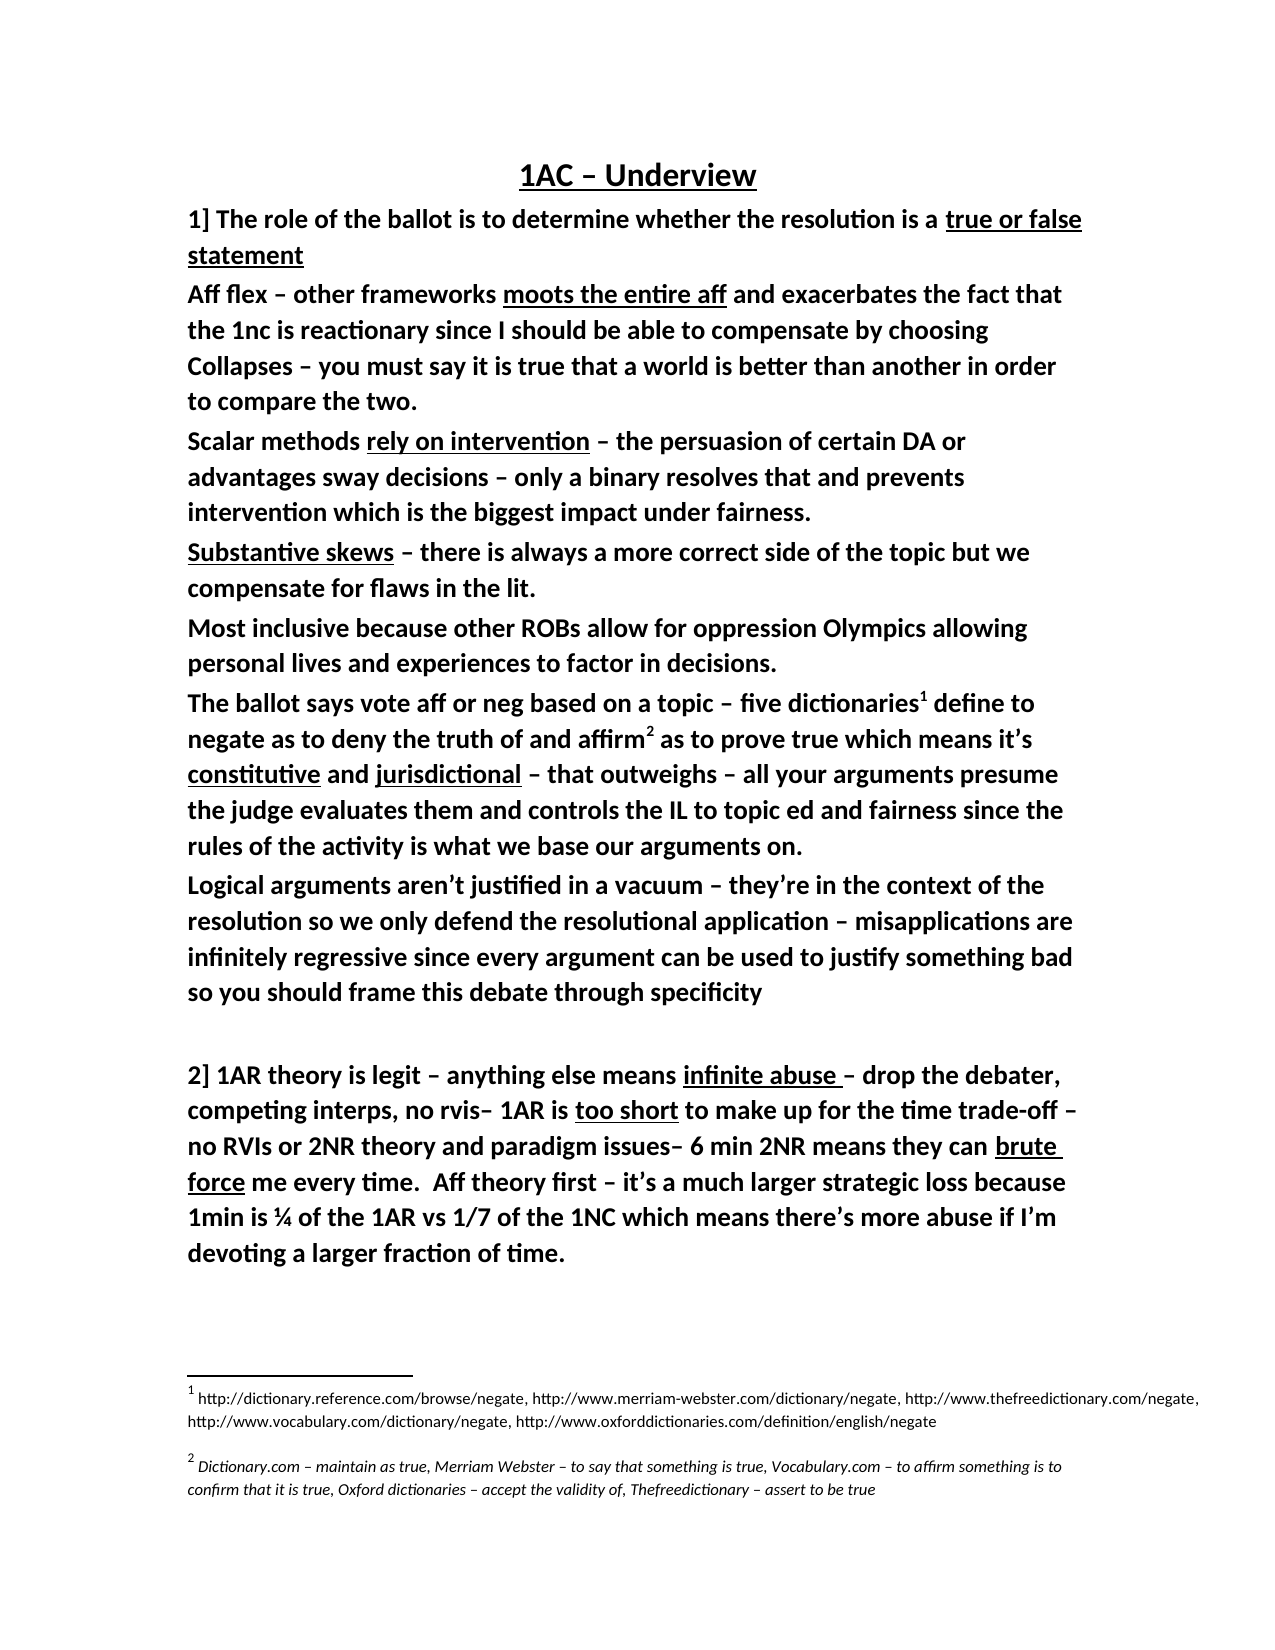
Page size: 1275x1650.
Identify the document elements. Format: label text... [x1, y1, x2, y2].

subtitle 2] 1AR theory is legit – anything else means infinite abuse – drop the debater, competing interps, no rvis– 1AR is too short to make up for the time trade-off – no RVIs or 2NR theory and paradigm issues– 6 min 2NR means they can brute force me every time. Aff theory first – it’s a much larger strategic loss because 1min is ¼ of the 1AR vs 1/7 of the 1NC which means there’s more abuse if I’m devoting a larger fraction of time. [187, 1058, 1087, 1269]
subtitle Substantive skews – there is always a more correct side of the topic but we compensate for flaws in the lit. [187, 535, 1087, 604]
subtitle Logical arguments aren’t justified in a vacuum – they’re in the context of the resolution so we only defend the resolutional application – misapplications are infinitely regressive since every argument can be used to justify something bad so you should frame this debate through specificity [187, 868, 1087, 1008]
subtitle 1AC – Underview [187, 154, 1087, 195]
subtitle The ballot says vote aff or neg based on a topic – five dictionaries define to negate as to deny the truth of and affirm as to prove true which means it’s constitutive and jurisdictional – that outweighs – all your arguments presume the judge evaluates them and controls the IL to topic ed and fairness since the rules of the activity is what we base our arguments on. [187, 686, 1087, 862]
subtitle 1] The role of the ballot is to determine whether the resolution is a true or false statement [187, 202, 1087, 271]
subtitle Scalar methods rely on intervention – the persuasion of certain DA or advantages sway decisions – only a binary resolves that and prevents intervention which is the biggest impact under fairness. [187, 424, 1087, 529]
subtitle Aff flex – other frameworks moots the entire aff and exacerbates the fact that the 1nc is reactionary since I should be able to compensate by choosing Collapses – you must say it is true that a world is better than another in order to compare the two. [187, 278, 1087, 418]
subtitle Most inclusive because other ROBs allow for oppression Olympics allowing personal lives and experiences to factor in decisions. [187, 611, 1087, 679]
